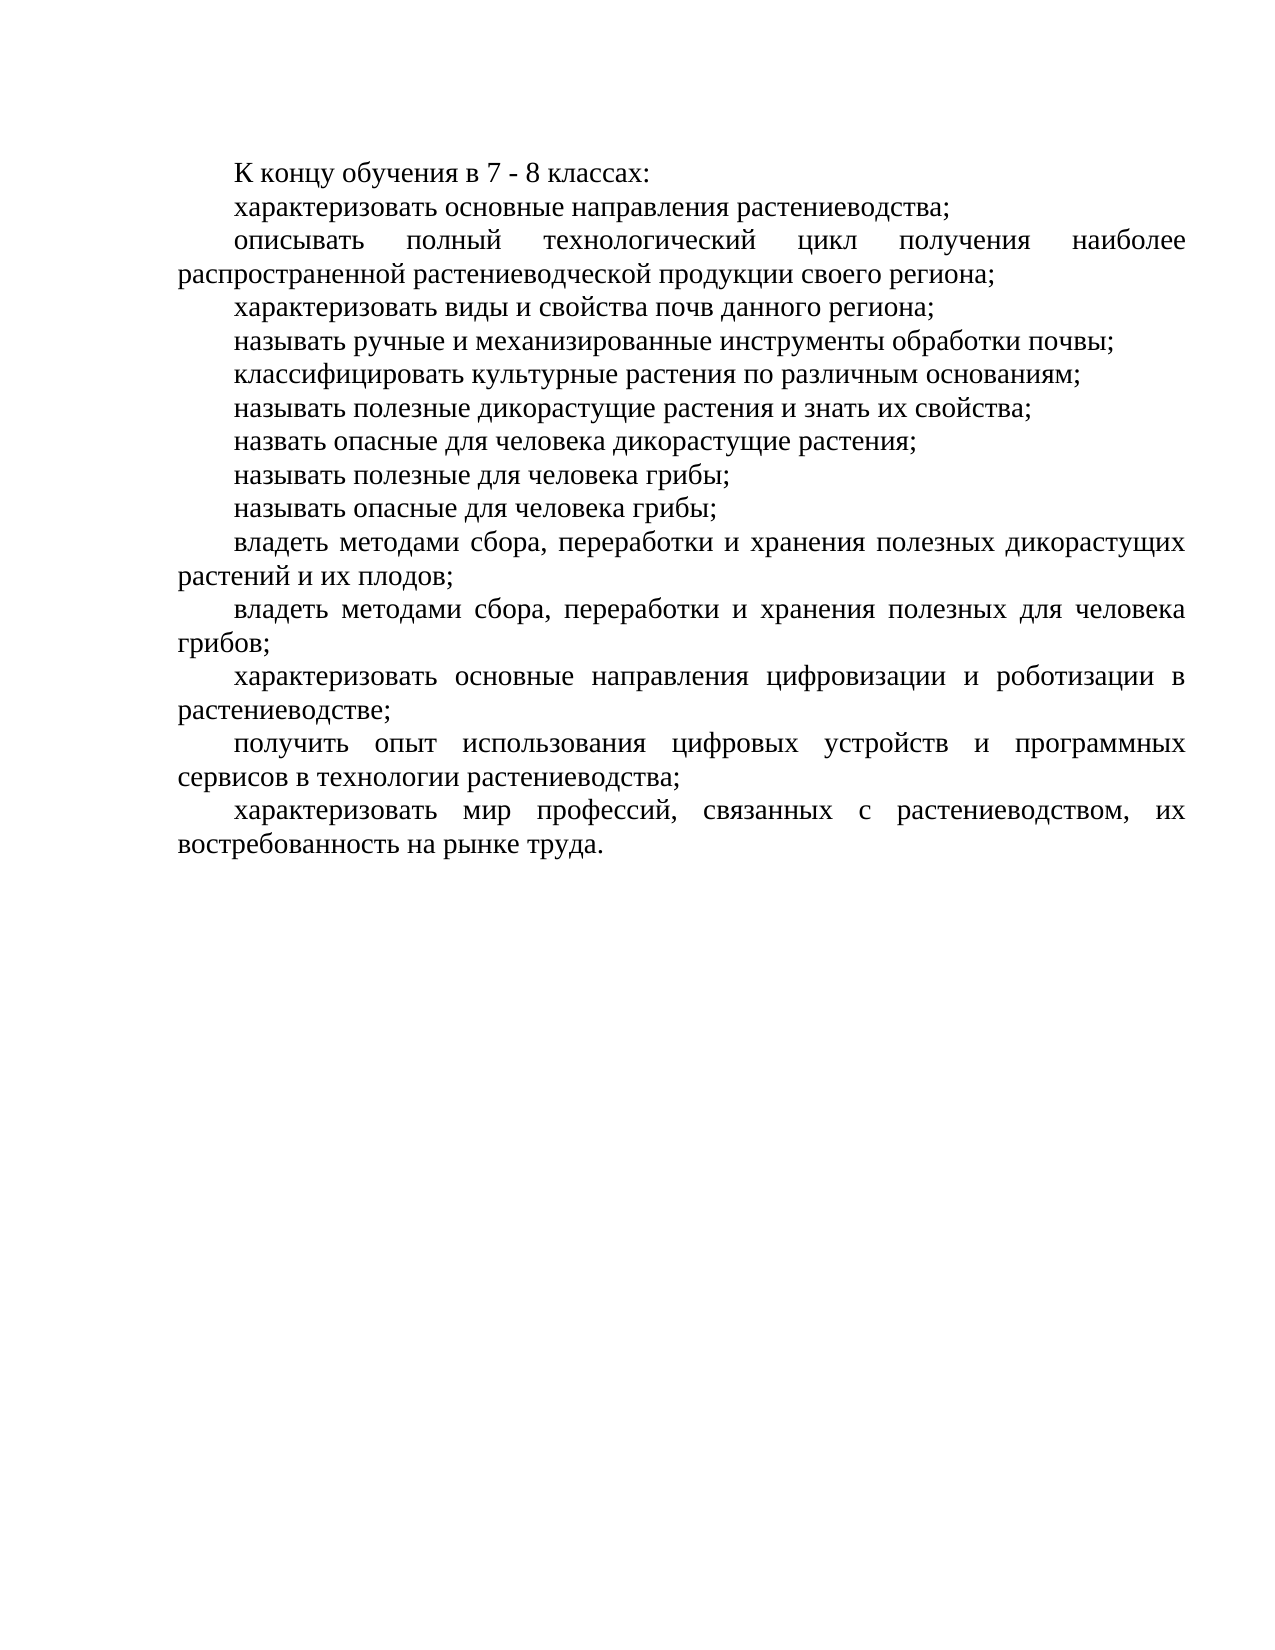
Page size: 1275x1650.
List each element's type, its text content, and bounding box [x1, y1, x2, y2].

text описывать полный технологический цикл получения наиболее распространенной растениеводческой продукции своего региона; [177, 222, 1186, 289]
text характеризовать основные направления цифровизации и роботизации в растениеводстве; [177, 658, 1186, 725]
text характеризовать мир профессий, связанных с растениеводством, их востребованность на рынке труда. [177, 792, 1186, 859]
text называть ручные и механизированные инструменты обработки почвы; [177, 323, 1186, 356]
text получить опыт использования цифровых устройств и программных сервисов в технологии растениеводства; [177, 725, 1186, 792]
text называть полезные дикорастущие растения и знать их свойства; [177, 390, 1186, 423]
text характеризовать основные направления растениеводства; [177, 189, 1186, 222]
text называть опасные для человека грибы; [177, 491, 1186, 524]
text называть полезные для человека грибы; [177, 457, 1186, 491]
text К концу обучения в 7 - 8 классах: [177, 155, 1186, 189]
text характеризовать виды и свойства почв данного региона; [177, 289, 1186, 323]
text владеть методами сбора, переработки и хранения полезных для человека грибов; [177, 591, 1186, 658]
text назвать опасные для человека дикорастущие растения; [177, 423, 1186, 457]
text владеть методами сбора, переработки и хранения полезных дикорастущих растений и их плодов; [177, 524, 1186, 591]
text классифицировать культурные растения по различным основаниям; [177, 356, 1186, 390]
